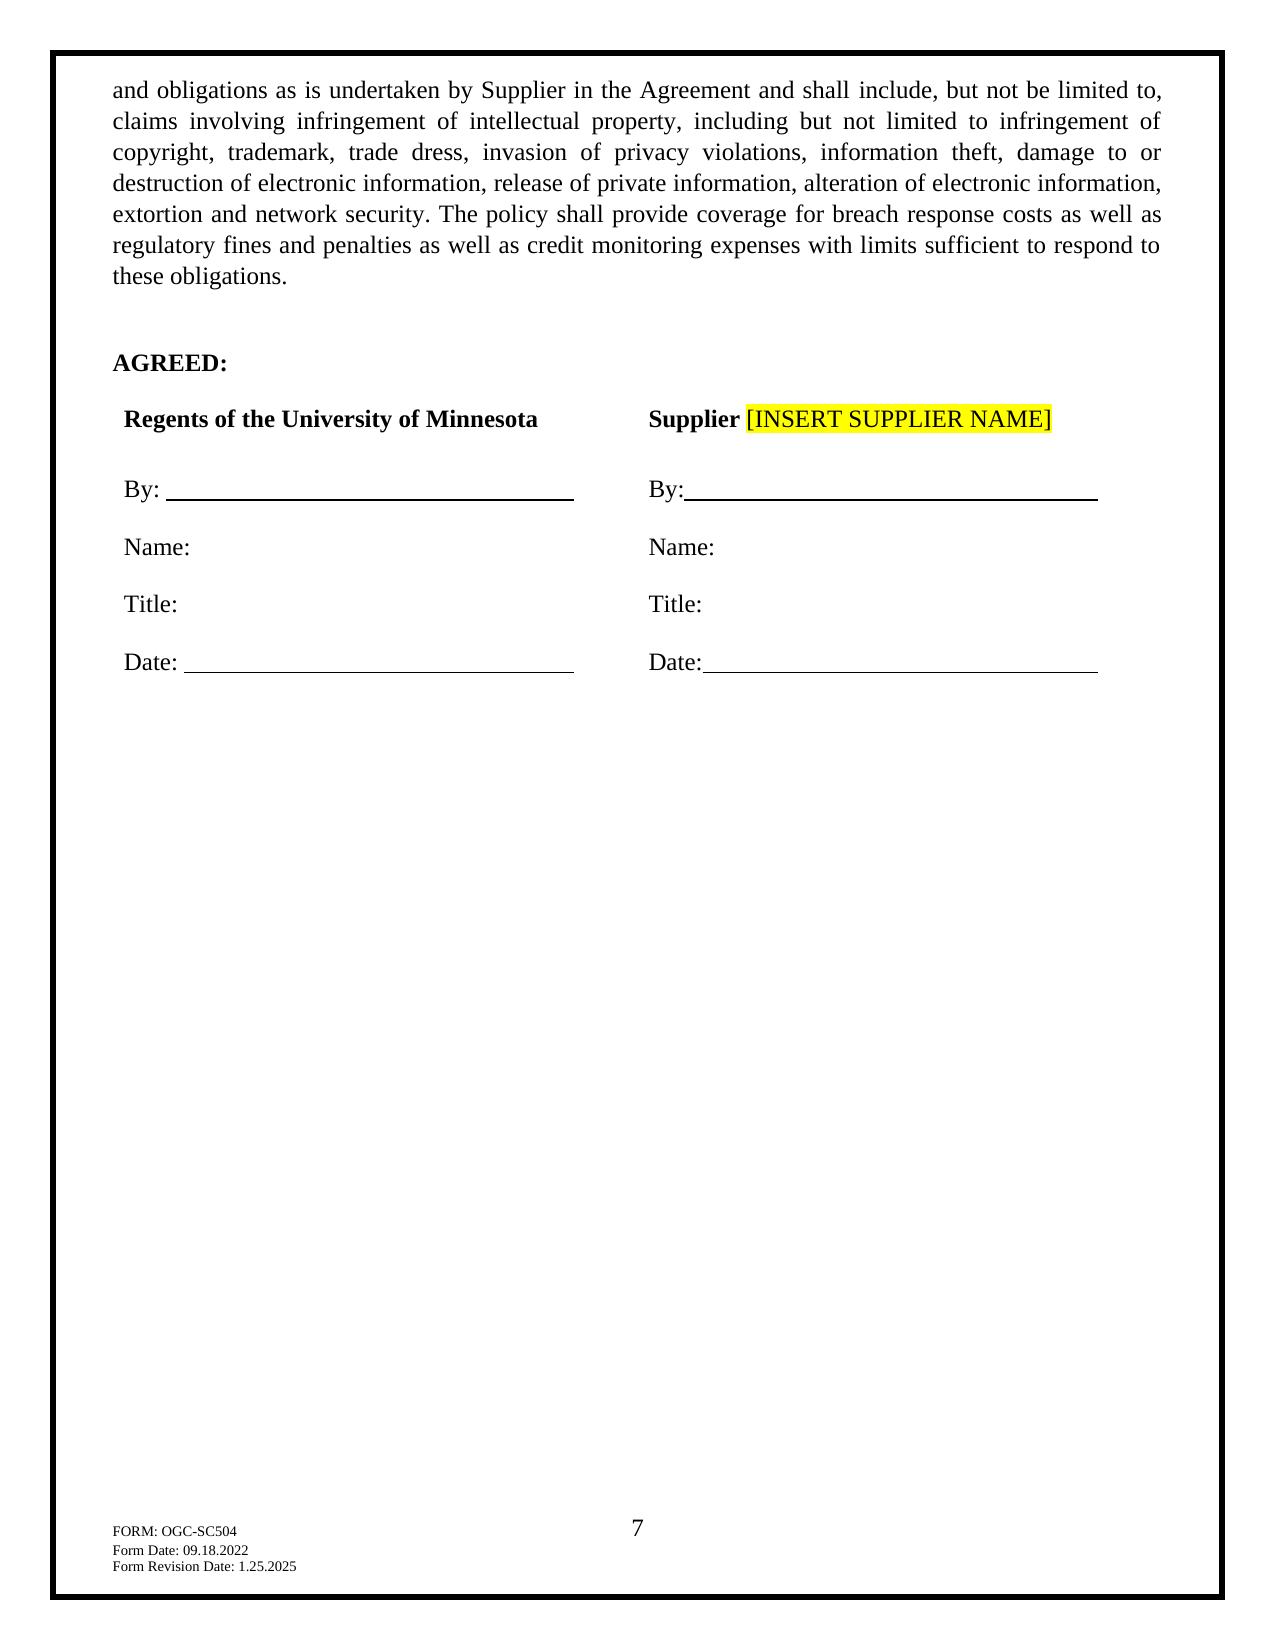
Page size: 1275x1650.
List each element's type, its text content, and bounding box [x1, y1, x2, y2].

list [112, 75, 1162, 290]
table_header Regents of the University of Minnesota By: Name: Title: Date: [113, 404, 637, 699]
table_header Supplier [INSERT SUPPLIER NAME] By: Name: Title: Date: [637, 404, 1161, 699]
text AGREED: [112, 348, 1162, 377]
